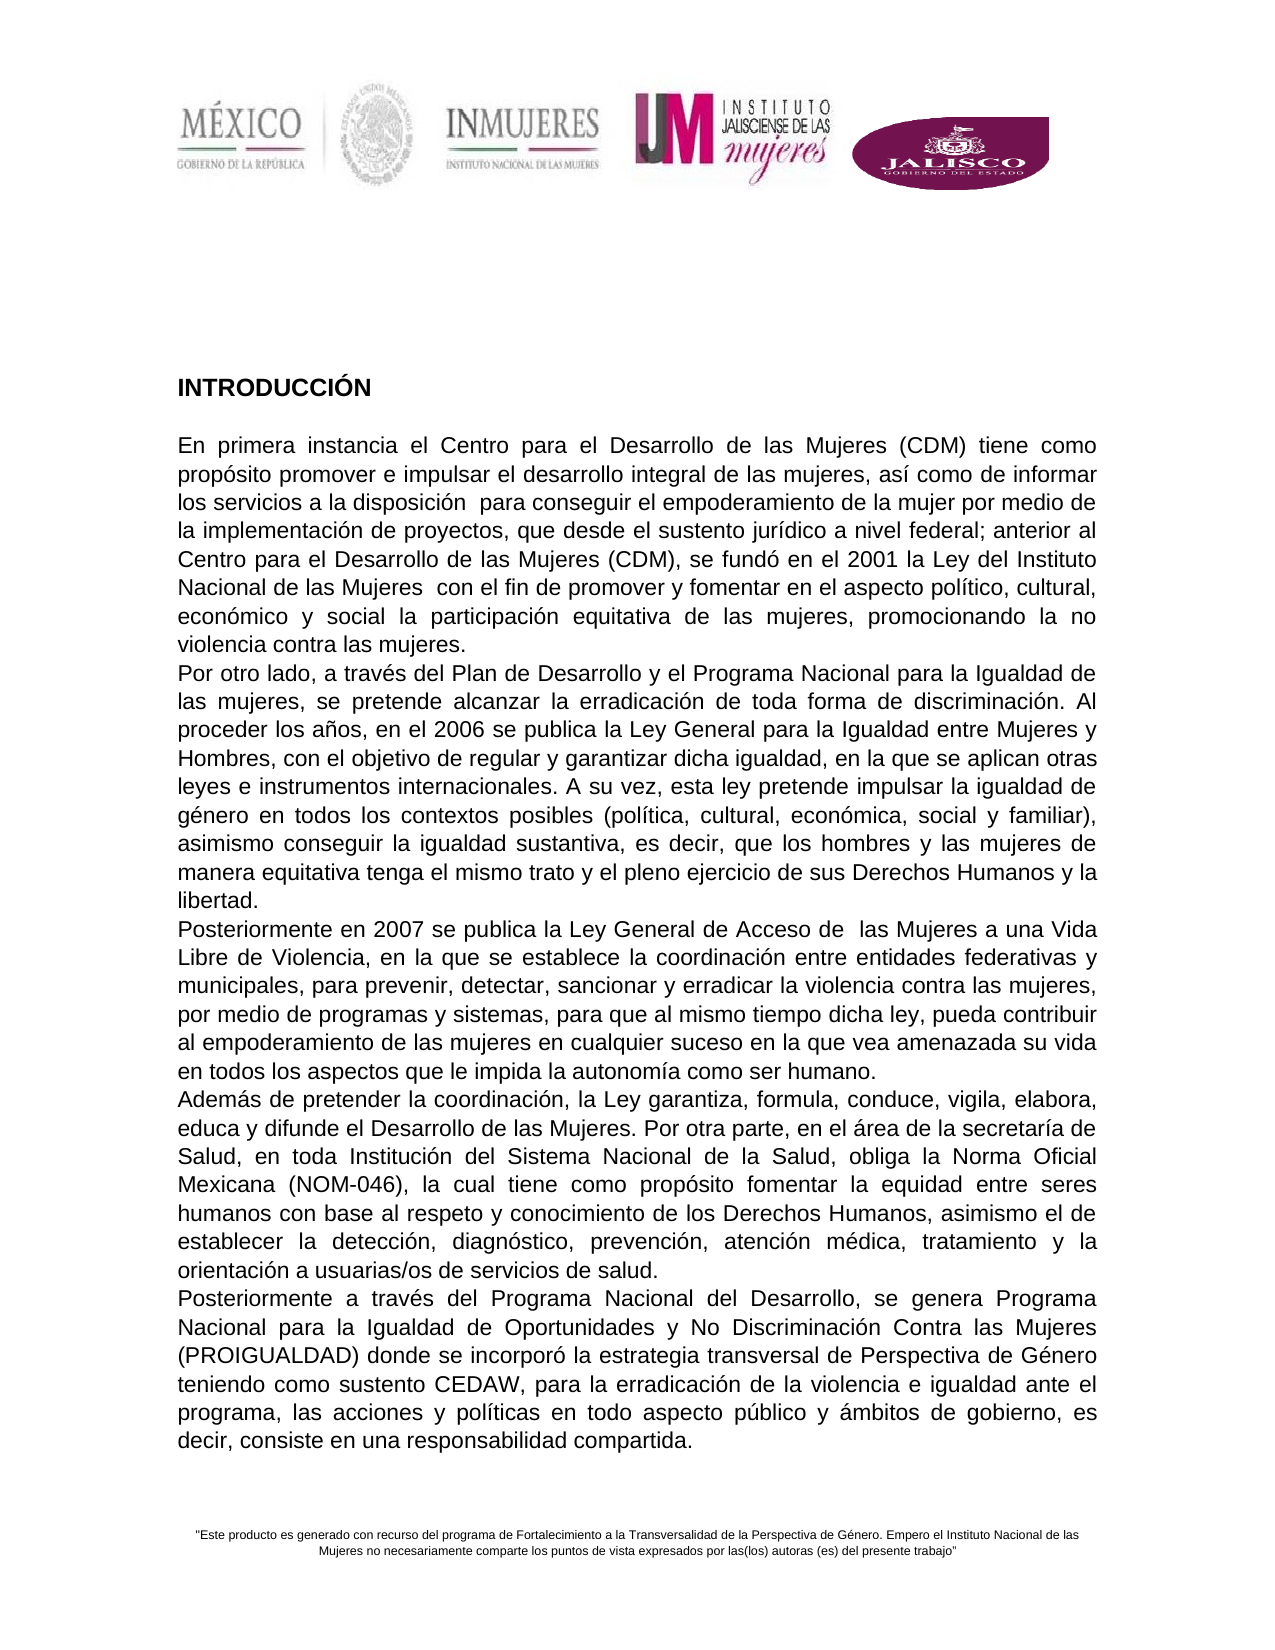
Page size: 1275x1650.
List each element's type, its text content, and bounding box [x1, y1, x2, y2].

text Además de pretender la coordinación, la Ley garantiza, formula, conduce, vigila, elabora, educa y difunde el Desarrollo de las Mujeres. Por otra parte, en el área de la secretaría de Salud, en toda Institución del Sistema Nacional de la Salud, obliga la Norma Oficial Mexicana (NOM-046), la cual tiene como propósito fomentar la equidad entre seres humanos con base al respeto y conocimiento de los Derechos Humanos, asimismo el de establecer la detección, diagnóstico, prevención, atención médica, tratamiento y la orientación a usuarias/os de servicios de salud. [177, 1086, 1098, 1283]
picture [177, 73, 1049, 190]
text Posteriormente en 2007 se publica la Ley General de Acceso de las Mujeres a una Vida Libre de Violencia, en la que se establece la coordinación entre entidades federativas y municipales, para prevenir, detectar, sancionar y erradicar la violencia contra las mujeres, por medio de programas y sistemas, para que al mismo tiempo dicha ley, pueda contribuir al empoderamiento de las mujeres en cualquier suceso en la que vea amenazada su vida en todos los aspectos que le impida la autonomía como ser humano. [177, 916, 1098, 1084]
text En primera instancia el Centro para el Desarrollo de las Mujeres (CDM) tiene como propósito promover e impulsar el desarrollo integral de las mujeres, así como de informar los servicios a la disposición para conseguir el empoderamiento de la mujer por medio de la implementación de proyectos, que desde el sustento jurídico a nivel federal; anterior al Centro para el Desarrollo de las Mujeres (CDM), se fundó en el 2001 la Ley del Instituto Nacional de las Mujeres con el fin de promover y fomentar en el aspecto político, cultural, económico y social la participación equitativa de las mujeres, promocionando la no violencia contra las mujeres. [177, 432, 1098, 657]
text Por otro lado, a través del Plan de Desarrollo y el Programa Nacional para la Igualdad de las mujeres, se pretende alcanzar la erradicación de toda forma de discriminación. Al proceder los años, en el 2006 se publica la Ley General para la Igualdad entre Mujeres y Hombres, con el objetivo de regular y garantizar dicha igualdad, en la que se aplican otras leyes e instrumentos internacionales. A su vez, esta ley pretende impulsar la igualdad de género en todos los contextos posibles (política, cultural, económica, social y familiar), asimismo conseguir la igualdad sustantiva, es decir, que los hombres y las mujeres de manera equitativa tenga el mismo trato y el pleno ejercicio de sus Derechos Humanos y la libertad. [177, 659, 1098, 913]
text Posteriormente a través del Programa Nacional del Desarrollo, se genera Programa Nacional para la Igualdad de Oportunidades y No Discriminación Contra las Mujeres (PROIGUALDAD) donde se incorporó la estrategia transversal de Perspectiva de Género teniendo como sustento CEDAW, para la erradicación de la violencia e igualdad ante el programa, las acciones y políticas en todo aspecto público y ámbitos de gobierno, es decir, consiste en una responsabilidad compartida. [177, 1285, 1098, 1454]
text INTRODUCCIÓN [177, 373, 1098, 401]
